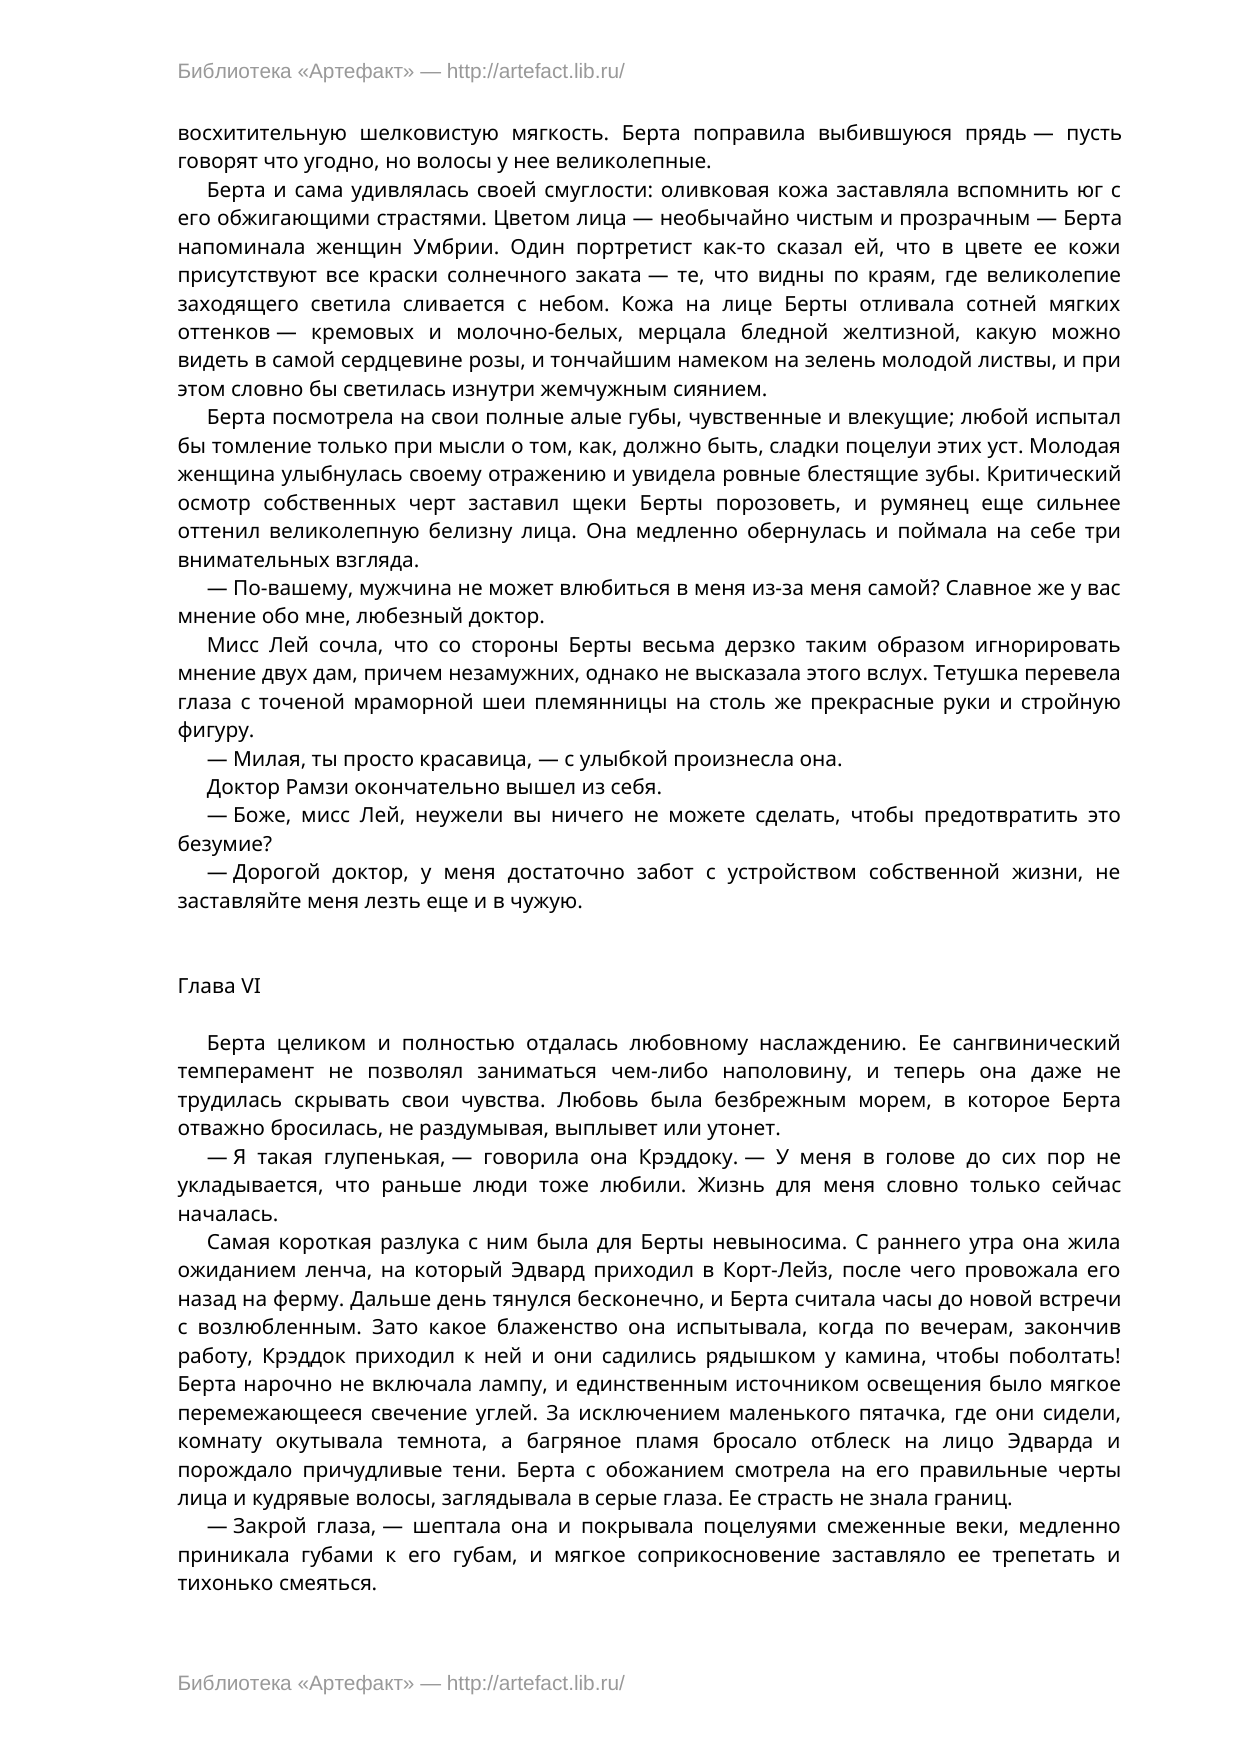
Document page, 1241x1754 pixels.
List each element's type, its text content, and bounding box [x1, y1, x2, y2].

subtitle Глава VI [177, 971, 1122, 1000]
text — Милая, ты просто красавица, — с улыбкой произнесла она. [177, 744, 1122, 772]
text Мисс Лей сочла, что со стороны Берты весьма дерзко таким образом игнорировать мнение двух дам, причем незамужних, однако не высказала этого вслух. Тетушка перевела глаза с точеной мраморной шеи племянницы на столь же прекрасные руки и стройную фигуру. [177, 630, 1122, 744]
text Самая короткая разлука с ним была для Берты невыносима. С раннего утра она жила ожиданием ленча, на который Эдвард приходил в Корт-Лейз, после чего провожала его назад на ферму. Дальше день тянулся бесконечно, и Берта считала часы до новой встречи с возлюбленным. Зато какое блаженство она испытывала, когда по вечерам, закончив работу, Крэддок приходил к ней и они садились рядышком у камина, чтобы поболтать! Берта нарочно не включала лампу, и единственным источником освещения было мягкое перемежающееся свечение углей. За исключением маленького пятачка, где они сидели, комнату окутывала темнота, а багряное пламя бросало отблеск на лицо Эдварда и порождало причудливые тени. Берта с обожанием смотрела на его правильные черты лица и кудрявые волосы, заглядывала в серые глаза. Ее страсть не знала границ. [177, 1227, 1122, 1512]
text Доктор Рамзи окончательно вышел из себя. [177, 772, 1122, 801]
text Берта целиком и полностью отдалась любовному наслаждению. Ее сангвинический темперамент не позволял заниматься чем-либо наполовину, и теперь она даже не трудилась скрывать свои чувства. Любовь была безбрежным морем, в которое Берта отважно бросилась, не раздумывая, выплывет или утонет. [177, 1028, 1122, 1142]
text — Боже, мисс Лей, неужели вы ничего не можете сделать, чтобы предотвратить это безумие? [177, 801, 1122, 857]
text — Я такая глупенькая, — говорила она Крэддоку. — У меня в голове до сих пор не укладывается, что раньше люди тоже любили. Жизнь для меня словно только сейчас началась. [177, 1142, 1122, 1227]
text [177, 118, 1122, 175]
text Берта и сама удивлялась своей смуглости: оливковая кожа заставляла вспомнить юг с его обжигающими страстями. Цветом лица — необычайно чистым и прозрачным — Берта напоминала женщин Умбрии. Один портретист как-то сказал ей, что в цвете ее кожи присутствуют все краски солнечного заката — те, что видны по краям, где великолепие заходящего светила сливается с небом. Кожа на лице Берты отливала сотней мягких оттенков — кремовых и молочно-белых, мерцала бледной желтизной, какую можно видеть в самой сердцевине розы, и тончайшим намеком на зелень молодой листвы, и при этом словно бы светилась изнутри жемчужным сиянием. [177, 175, 1122, 402]
text — По-вашему, мужчина не может влюбиться в меня из-за меня самой? Славное же у вас мнение обо мне, любезный доктор. [177, 573, 1122, 630]
text — Дорогой доктор, у меня достаточно забот с устройством собственной жизни, не заставляйте меня лезть еще и в чужую. [177, 857, 1122, 914]
text Берта посмотрела на свои полные алые губы, чувственные и влекущие; любой испытал бы томление только при мысли о том, как, должно быть, сладки поцелуи этих уст. Молодая женщина улыбнулась своему отражению и увидела ровные блестящие зубы. Критический осмотр собственных черт заставил щеки Берты порозоветь, и румянец еще сильнее оттенил великолепную белизну лица. Она медленно обернулась и поймала на себе три внимательных взгляда. [177, 402, 1122, 573]
text — Закрой глаза, — шептала она и покрывала поцелуями смеженные веки, медленно приникала губами к его губам, и мягкое соприкосновение заставляло ее трепетать и тихонько смеяться. [177, 1512, 1122, 1597]
